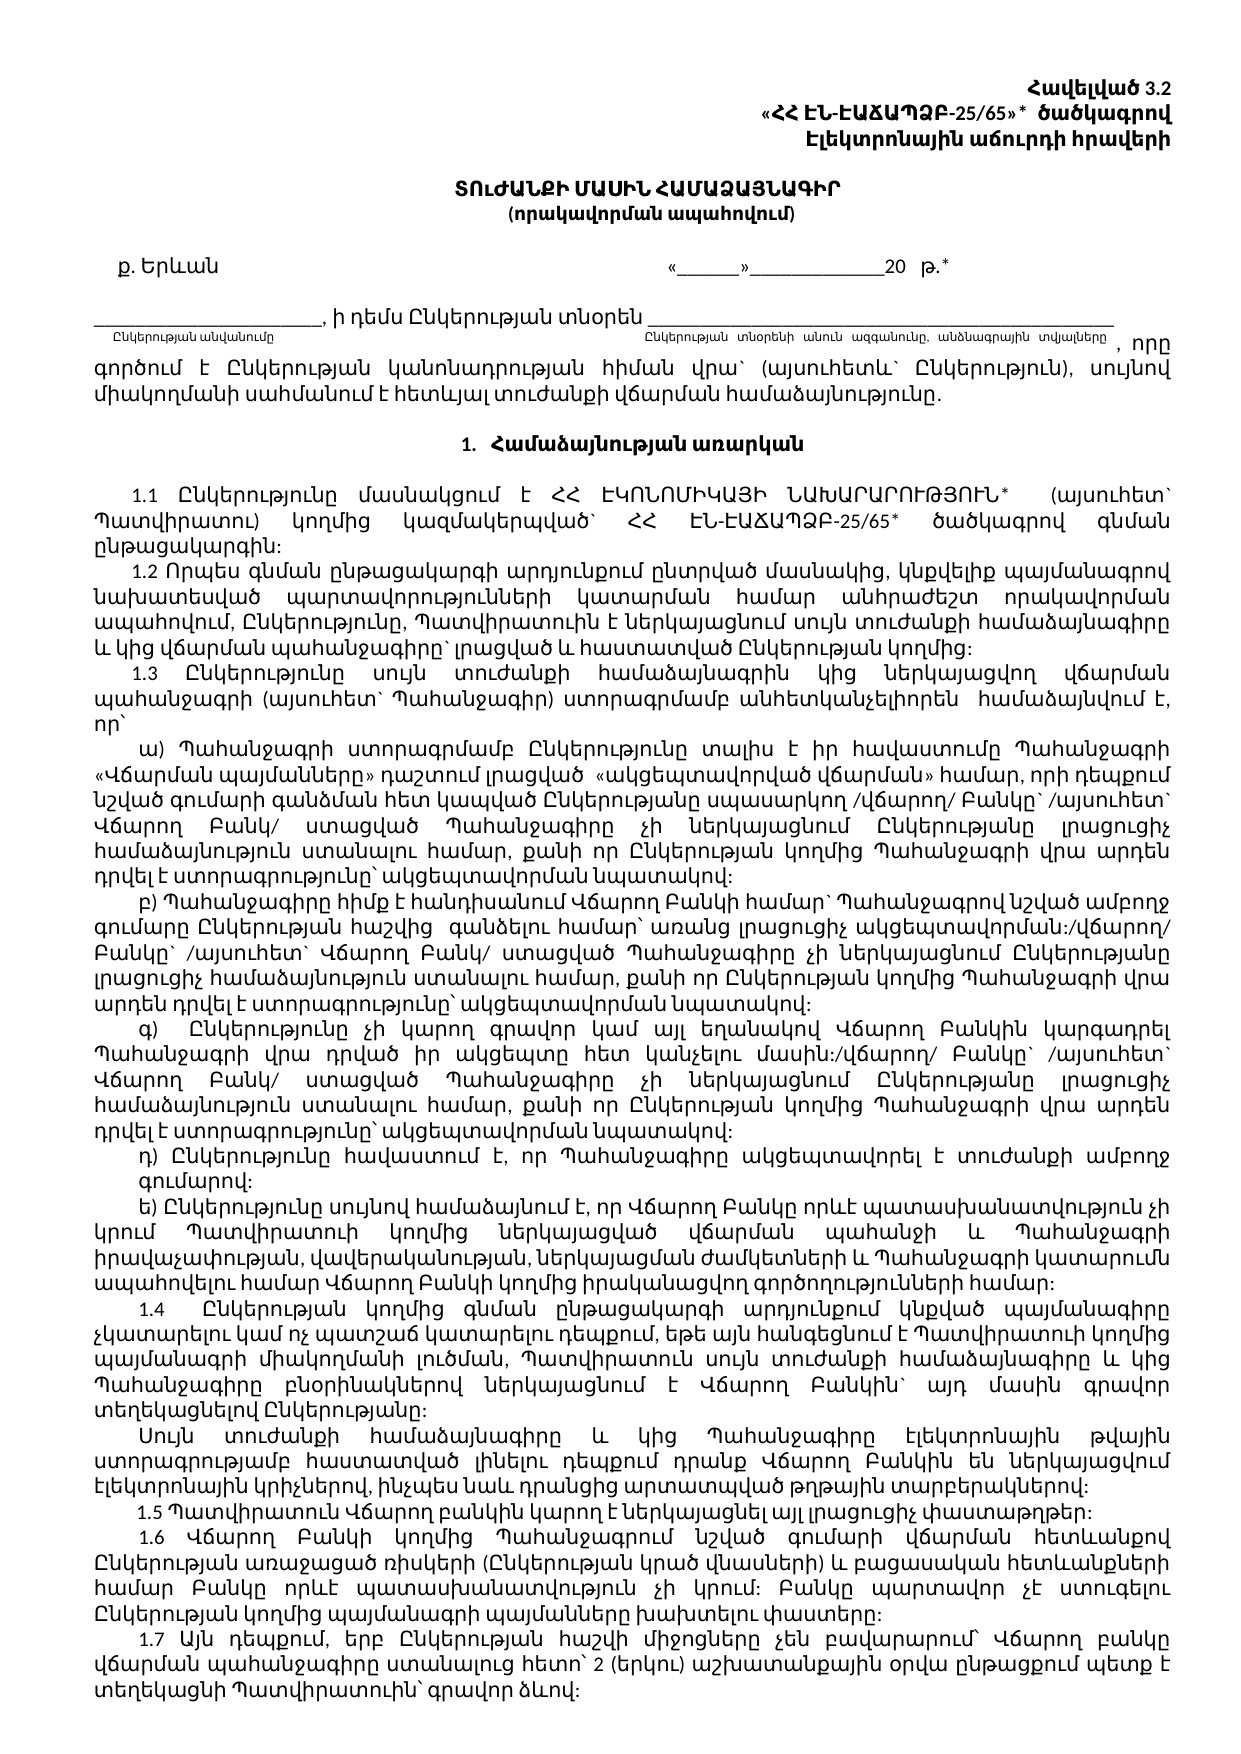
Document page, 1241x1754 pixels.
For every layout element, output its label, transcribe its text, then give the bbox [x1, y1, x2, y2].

text «ՀՀ ԷՆ-ԷԱՃԱՊՁԲ-25/65»* ծածկագրով [94, 100, 1171, 126]
text 1.6 Վճարող Բանկի կողմից Պահանջագրում նշված գումարի վճարման հետևանքով Ընկերության առաջացած ռիսկերի (Ընկերության կրած վնասների) և բացասական հետևանքների համար Բանկը որևէ պատասխանատվություն չի կրում: Բանկը պարտավոր չէ ստուգելու Ընկերության կողմից պայմանագրի պայմանները խախտելու փաստերը: [94, 1524, 1171, 1626]
text 1.5 Պատվիրատուն Վճարող բանկին կարող է ներկայացնել այլ լրացուցիչ փաստաթղթեր: [94, 1499, 1171, 1524]
text ______________________, ի դեմս Ընկերության տնօրեն _____________________________________________ [94, 304, 1171, 330]
text ՏՈւԺԱՆՔԻ ՄԱՍԻՆ ՀԱՄԱՁԱՅՆԱԳԻՐ [94, 177, 1171, 202]
text 1.3 Ընկերությունը սույն տուժանքի համաձայնագրին կից ներկայացվող վճարման պահանջագրի (այսուհետ` Պահանջագիր) ստորագրմամբ անհետկանչելիորեն համաձայնվում է, որ՝ [94, 660, 1171, 737]
text 1.4 Ընկերության կողմից գնման ընթացակարգի արդյունքում կնքված պայմանագիրը չկատարելու կամ ոչ պատշաճ կատարելու դեպքում, եթե այն հանգեցնում է Պատվիրատուի կողմից պայմանագրի միակողմանի լուծման, Պատվիրատուն սույն տուժանքի համաձայնագիրը և կից Պահանջագիրը բնօրինակներով ներկայացնում է Վճարող Բանկին` այդ մասին գրավոր տեղեկացնելով Ընկերությանը: [94, 1296, 1171, 1423]
text 1. Համաձայնության առարկան [94, 432, 1171, 457]
text ե) Ընկերությունը սույնով համաձայնում է, որ Վճարող Բանկը որևէ պատասխանատվություն չի կրում Պատվիրատուի կողմից ներկայացված վճարման պահանջի և Պահանջագրի իրավաչափության, վավերականության, ներկայացման ժամկետների և Պահանջագրի կատարումն ապահովելու համար Վճարող Բանկի կողմից իրականացվող գործողությունների համար: [94, 1194, 1171, 1296]
text ք. Երևան «______»_____________20 թ.* [94, 254, 1171, 279]
text Ընկերության անվանումը Ընկերության տնօրենի անուն ազգանունը, անձնագրային տվյալները , որը գործում է Ընկերության կանոնադրության հիման վրա` (այսուհետև` Ընկերություն), սույնով միակողմանի սահմանում է հետևյալ տուժանքի վճարման համաձայնությունը. [94, 330, 1171, 406]
text դ) Ընկերությունը հավաստում է, որ Պահանջագիրը ակցեպտավորել է տուժանքի ամբողջ գումարով: [138, 1143, 1171, 1194]
text գ) Ընկերությունը չի կարող գրավոր կամ այլ եղանակով Վճարող Բանկին կարգադրել Պահանջագրի վրա դրված իր ակցեպտը հետ կանչելու մասին:/վճարող/ Բանկը` /այսուհետ` Վճարող Բանկ/ ստացված Պահանջագիրը չի ներկայացնում Ընկերությանը լրացուցիչ համաձայնություն ստանալու համար, քանի որ Ընկերության կողմից Պահանջագրի վրա արդեն դրվել է ստորագրությունը՝ ակցեպտավորման նպատակով: [94, 1016, 1171, 1143]
text բ) Պահանջագիրը հիմք է հանդիսանում Վճարող Բանկի համար` Պահանջագրով նշված ամբողջ գումարը Ընկերության հաշվից գանձելու համար՝ առանց լրացուցիչ ակցեպտավորման:/վճարող/ Բանկը` /այսուհետ` Վճարող Բանկ/ ստացված Պահանջագիրը չի ներկայացնում Ընկերությանը լրացուցիչ համաձայնություն ստանալու համար, քանի որ Ընկերության կողմից Պահանջագրի վրա արդեն դրվել է ստորագրությունը՝ ակցեպտավորման նպատակով: [94, 889, 1171, 1016]
text Հավելված 3.2 [94, 75, 1171, 100]
text 1.1 Ընկերությունը մասնակցում է ՀՀ ԷԿՈՆՈՄԻԿԱՅԻ ՆԱԽԱՐԱՐՈՒԹՅՈՒՆ* (այսուհետ` Պատվիրատու) կողմից կազմակերպված` ՀՀ ԷՆ-ԷԱՃԱՊՁԲ-25/65* ծածկագրով գնման ընթացակարգին: [94, 482, 1171, 559]
text 1.7 Այն դեպքում, երբ Ընկերության հաշվի միջոցները չեն բավարարում՝ Վճարող բանկը վճարման պահանջագիրը ստանալուց հետո՝ 2 (երկու) աշխատանքային օրվա ընթացքում պետք է տեղեկացնի Պատվիրատուին՝ գրավոր ձևով: [94, 1626, 1171, 1702]
text ա) Պահանջագրի ստորագրմամբ Ընկերությունը տալիս է իր հավաստումը Պահանջագրի «Վճարման պայմանները» դաշտում լրացված «ակցեպտավորված վճարման» համար, որի դեպքում նշված գումարի գանձման հետ կապված Ընկերությանը սպասարկող /վճարող/ Բանկը` /այսուհետ` Վճարող Բանկ/ ստացված Պահանջագիրը չի ներկայացնում Ընկերությանը լրացուցիչ համաձայնություն ստանալու համար, քանի որ Ընկերության կողմից Պահանջագրի վրա արդեն դրվել է ստորագրությունը՝ ակցեպտավորման նպատակով: [94, 737, 1171, 889]
text Սույն տուժանքի համաձայնագիրը և կից Պահանջագիրը էլեկտրոնային թվային ստորագրությամբ հաստատված լինելու դեպքում դրանք Վճարող Բանկին են ներկայացվում էլեկտրոնային կրիչներով, ինչպես նաև դրանցից արտատպված թղթային տարբերակներով: [94, 1423, 1171, 1499]
text (որակավորման ապահովում) [94, 202, 1171, 225]
text Էլեկտրոնային աճուրդի հրավերի [94, 126, 1171, 151]
text 1.2 Որպես գնման ընթացակարգի արդյունքում ընտրված մասնակից, կնքվելիք պայմանագրով նախատեսված պարտավորությունների կատարման համար անհրաժեշտ որակավորման ապահովում, Ընկերությունը, Պատվիրատուին է ներկայացնում սույն տուժանքի համաձայնագիրը և կից վճարման պահանջագիրը` լրացված և հաստատված Ընկերության կողմից: [94, 559, 1171, 660]
